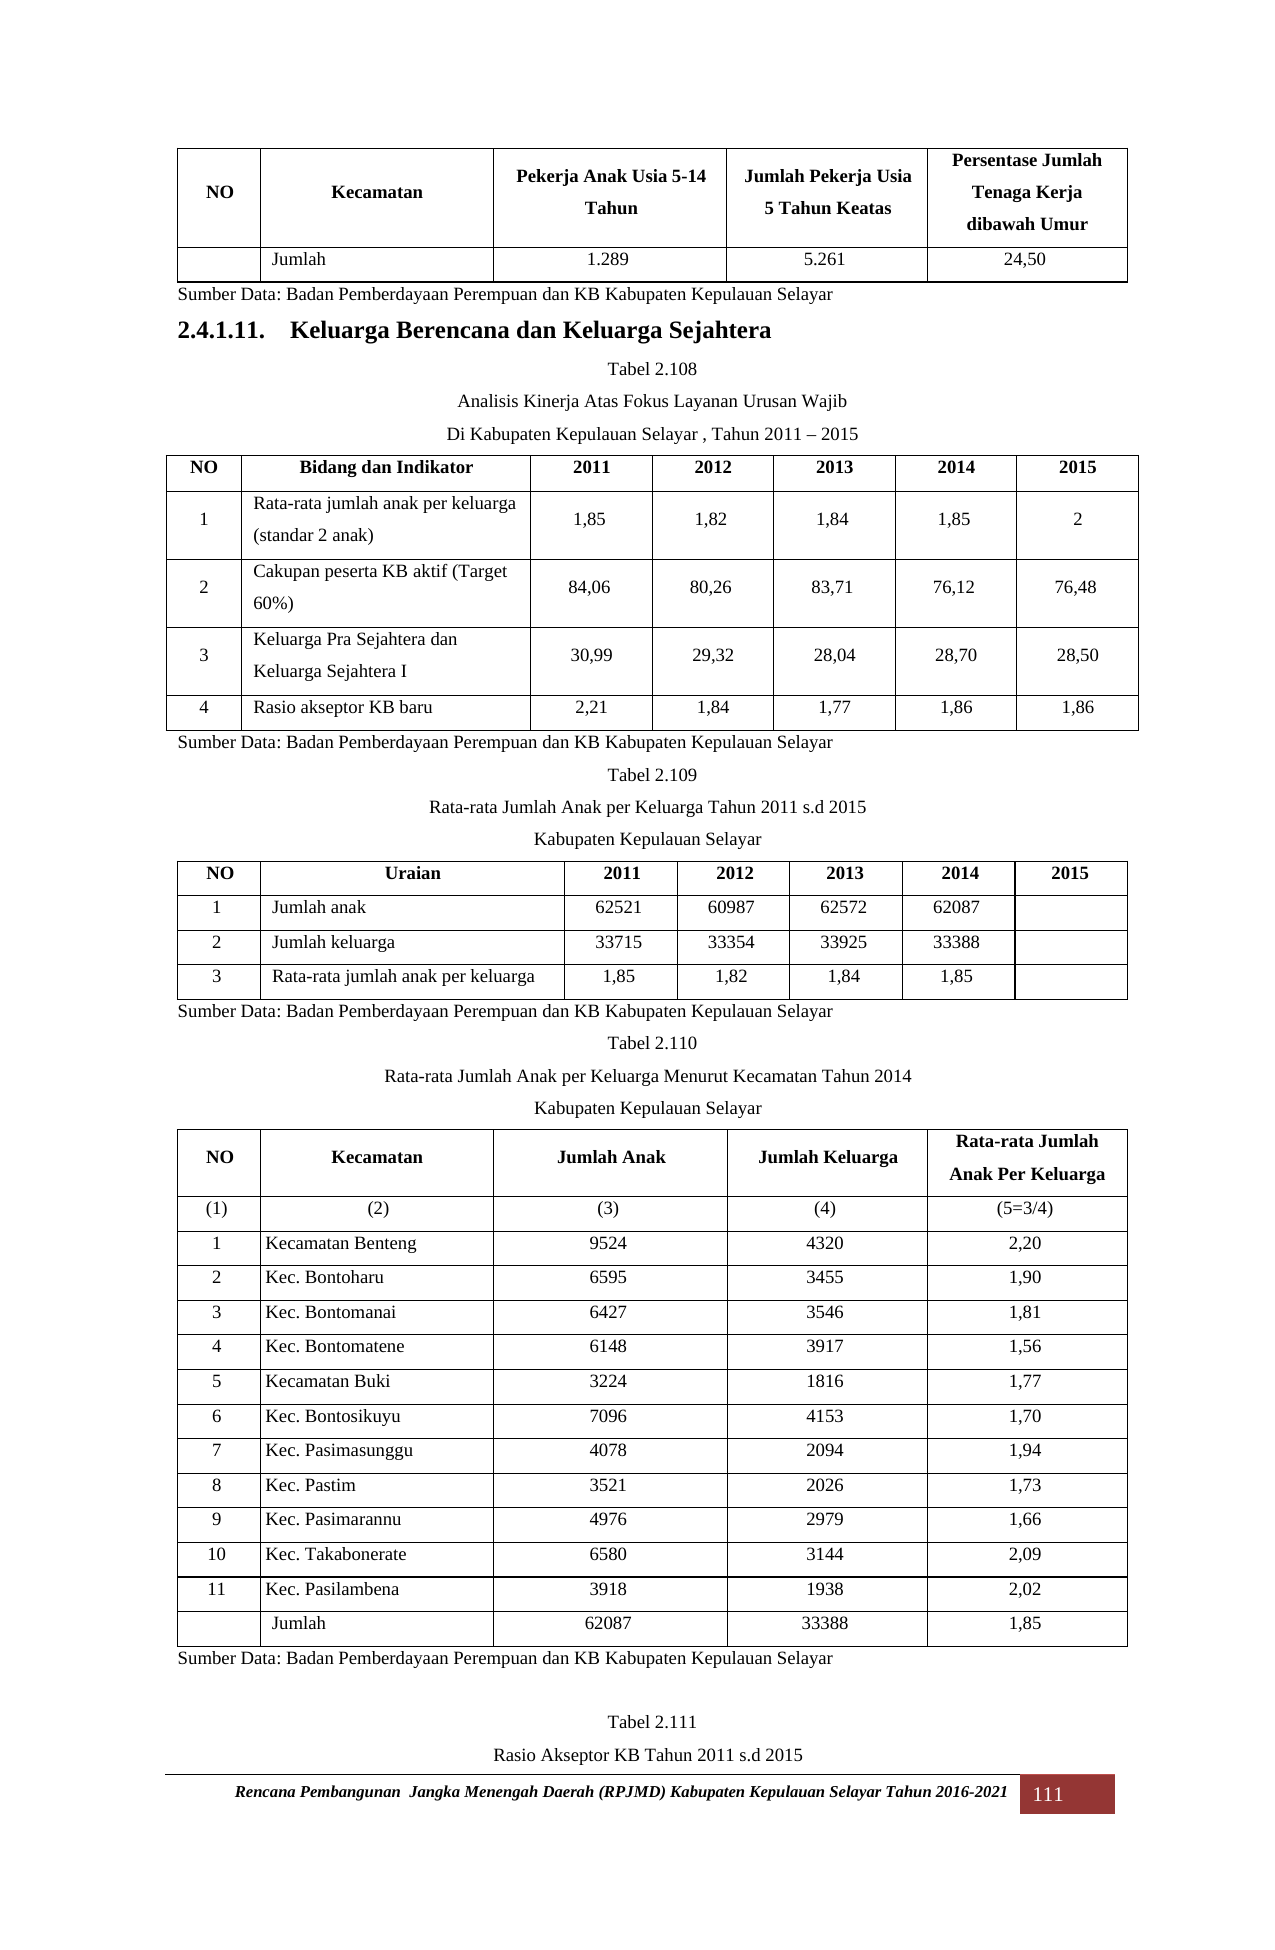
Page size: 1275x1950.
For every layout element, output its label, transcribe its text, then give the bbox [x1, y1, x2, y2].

text Tabel 2.111 [177, 1711, 1127, 1733]
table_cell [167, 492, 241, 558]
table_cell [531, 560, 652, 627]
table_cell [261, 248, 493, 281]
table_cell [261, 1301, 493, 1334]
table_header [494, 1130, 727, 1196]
text Rata-rata Jumlah Anak per Keluarga Tahun 2011 s.d 2015 [177, 796, 1118, 817]
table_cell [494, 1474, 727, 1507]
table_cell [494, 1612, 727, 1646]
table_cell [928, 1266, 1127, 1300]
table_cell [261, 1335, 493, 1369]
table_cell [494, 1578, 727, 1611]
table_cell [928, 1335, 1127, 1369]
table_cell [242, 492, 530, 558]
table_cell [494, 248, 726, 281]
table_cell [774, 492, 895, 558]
text Sumber Data: Badan Pemberdayaan Perempuan dan KB Kabupaten Kepulauan Selayar [177, 731, 1127, 753]
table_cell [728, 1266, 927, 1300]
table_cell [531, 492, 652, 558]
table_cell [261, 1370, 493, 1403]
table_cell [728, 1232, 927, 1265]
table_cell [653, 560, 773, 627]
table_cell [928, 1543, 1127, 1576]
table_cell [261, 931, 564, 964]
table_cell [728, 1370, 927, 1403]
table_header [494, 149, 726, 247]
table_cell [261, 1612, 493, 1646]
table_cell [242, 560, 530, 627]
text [177, 1647, 1127, 1668]
text Analisis Kinerja Atas Fokus Layanan Urusan Wajib [177, 390, 1127, 412]
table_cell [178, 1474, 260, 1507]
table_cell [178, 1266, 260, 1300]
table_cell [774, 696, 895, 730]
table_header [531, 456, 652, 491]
list Keluarga Berencana dan Keluarga Sejahtera [177, 315, 1127, 343]
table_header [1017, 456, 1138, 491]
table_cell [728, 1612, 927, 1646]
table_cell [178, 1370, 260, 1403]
text Tabel 2.108 [177, 358, 1127, 379]
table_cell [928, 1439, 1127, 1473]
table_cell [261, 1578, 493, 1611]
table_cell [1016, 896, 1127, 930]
text Rasio Akseptor KB Tahun 2011 s.d 2015 [177, 1743, 1118, 1765]
text Tabel 2.109 [177, 764, 1127, 785]
text Kabupaten Kepulauan Selayar [177, 828, 1118, 850]
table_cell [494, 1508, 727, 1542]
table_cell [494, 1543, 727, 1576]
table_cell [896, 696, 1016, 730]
text Di Kabupaten Kepulauan Selayar , Tahun 2011 – 2015 [177, 422, 1127, 444]
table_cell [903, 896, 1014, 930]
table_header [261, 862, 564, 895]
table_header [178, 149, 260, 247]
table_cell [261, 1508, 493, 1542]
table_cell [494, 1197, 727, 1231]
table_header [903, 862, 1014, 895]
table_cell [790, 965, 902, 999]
text Sumber Data: Badan Pemberdayaan Perempuan dan KB Kabupaten Kepulauan Selayar [177, 1000, 1127, 1021]
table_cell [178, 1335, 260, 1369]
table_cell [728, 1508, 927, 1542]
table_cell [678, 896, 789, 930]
text Rata-rata Jumlah Anak per Keluarga Menurut Kecamatan Tahun 2014 [177, 1064, 1118, 1086]
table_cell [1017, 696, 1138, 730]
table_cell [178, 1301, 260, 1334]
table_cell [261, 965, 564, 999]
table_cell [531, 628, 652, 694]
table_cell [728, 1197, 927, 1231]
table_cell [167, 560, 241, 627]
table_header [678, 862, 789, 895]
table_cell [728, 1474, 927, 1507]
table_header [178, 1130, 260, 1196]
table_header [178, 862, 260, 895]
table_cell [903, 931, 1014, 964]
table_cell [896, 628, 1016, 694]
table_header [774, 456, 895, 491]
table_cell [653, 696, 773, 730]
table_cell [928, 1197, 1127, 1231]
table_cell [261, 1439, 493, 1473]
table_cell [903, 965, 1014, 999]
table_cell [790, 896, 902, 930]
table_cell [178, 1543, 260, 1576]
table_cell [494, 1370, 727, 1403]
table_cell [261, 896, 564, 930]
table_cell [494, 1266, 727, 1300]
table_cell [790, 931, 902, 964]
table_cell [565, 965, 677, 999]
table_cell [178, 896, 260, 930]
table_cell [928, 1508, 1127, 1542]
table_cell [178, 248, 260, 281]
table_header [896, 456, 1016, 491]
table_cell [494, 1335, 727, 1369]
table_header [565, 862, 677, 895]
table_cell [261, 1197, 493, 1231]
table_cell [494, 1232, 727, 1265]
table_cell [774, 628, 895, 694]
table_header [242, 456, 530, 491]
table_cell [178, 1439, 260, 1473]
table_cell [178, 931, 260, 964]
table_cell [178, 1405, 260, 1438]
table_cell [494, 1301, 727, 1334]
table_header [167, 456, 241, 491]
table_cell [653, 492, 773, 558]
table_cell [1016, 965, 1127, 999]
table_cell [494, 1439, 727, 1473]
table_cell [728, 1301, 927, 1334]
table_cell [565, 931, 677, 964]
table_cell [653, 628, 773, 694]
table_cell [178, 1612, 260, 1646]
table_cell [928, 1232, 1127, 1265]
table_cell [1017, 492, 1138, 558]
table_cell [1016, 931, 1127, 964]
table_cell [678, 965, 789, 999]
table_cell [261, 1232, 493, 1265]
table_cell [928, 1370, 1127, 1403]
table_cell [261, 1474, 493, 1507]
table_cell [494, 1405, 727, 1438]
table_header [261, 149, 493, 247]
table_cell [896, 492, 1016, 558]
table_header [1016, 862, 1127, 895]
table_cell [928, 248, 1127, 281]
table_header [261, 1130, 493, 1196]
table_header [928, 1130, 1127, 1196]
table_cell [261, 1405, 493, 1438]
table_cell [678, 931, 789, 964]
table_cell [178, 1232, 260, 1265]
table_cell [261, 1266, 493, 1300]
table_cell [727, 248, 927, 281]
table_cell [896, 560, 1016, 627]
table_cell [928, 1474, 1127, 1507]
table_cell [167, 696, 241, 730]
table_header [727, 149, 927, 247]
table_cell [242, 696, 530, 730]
text Kabupaten Kepulauan Selayar [177, 1097, 1118, 1118]
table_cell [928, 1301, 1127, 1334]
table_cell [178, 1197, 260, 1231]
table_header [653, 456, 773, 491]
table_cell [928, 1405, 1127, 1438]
text Tabel 2.110 [177, 1032, 1127, 1054]
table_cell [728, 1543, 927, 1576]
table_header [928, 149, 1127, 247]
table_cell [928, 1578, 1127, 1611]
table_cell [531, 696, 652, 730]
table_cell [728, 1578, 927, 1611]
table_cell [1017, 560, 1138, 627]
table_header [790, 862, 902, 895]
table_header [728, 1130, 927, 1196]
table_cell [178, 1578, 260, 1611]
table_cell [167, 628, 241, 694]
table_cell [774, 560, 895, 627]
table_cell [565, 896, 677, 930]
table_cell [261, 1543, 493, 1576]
text Sumber Data: Badan Pemberdayaan Perempuan dan KB Kabupaten Kepulauan Selayar [177, 283, 1127, 304]
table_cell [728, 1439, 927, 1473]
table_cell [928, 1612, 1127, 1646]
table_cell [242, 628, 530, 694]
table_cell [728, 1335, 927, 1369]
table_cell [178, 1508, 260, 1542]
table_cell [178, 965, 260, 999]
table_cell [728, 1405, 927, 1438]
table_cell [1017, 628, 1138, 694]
